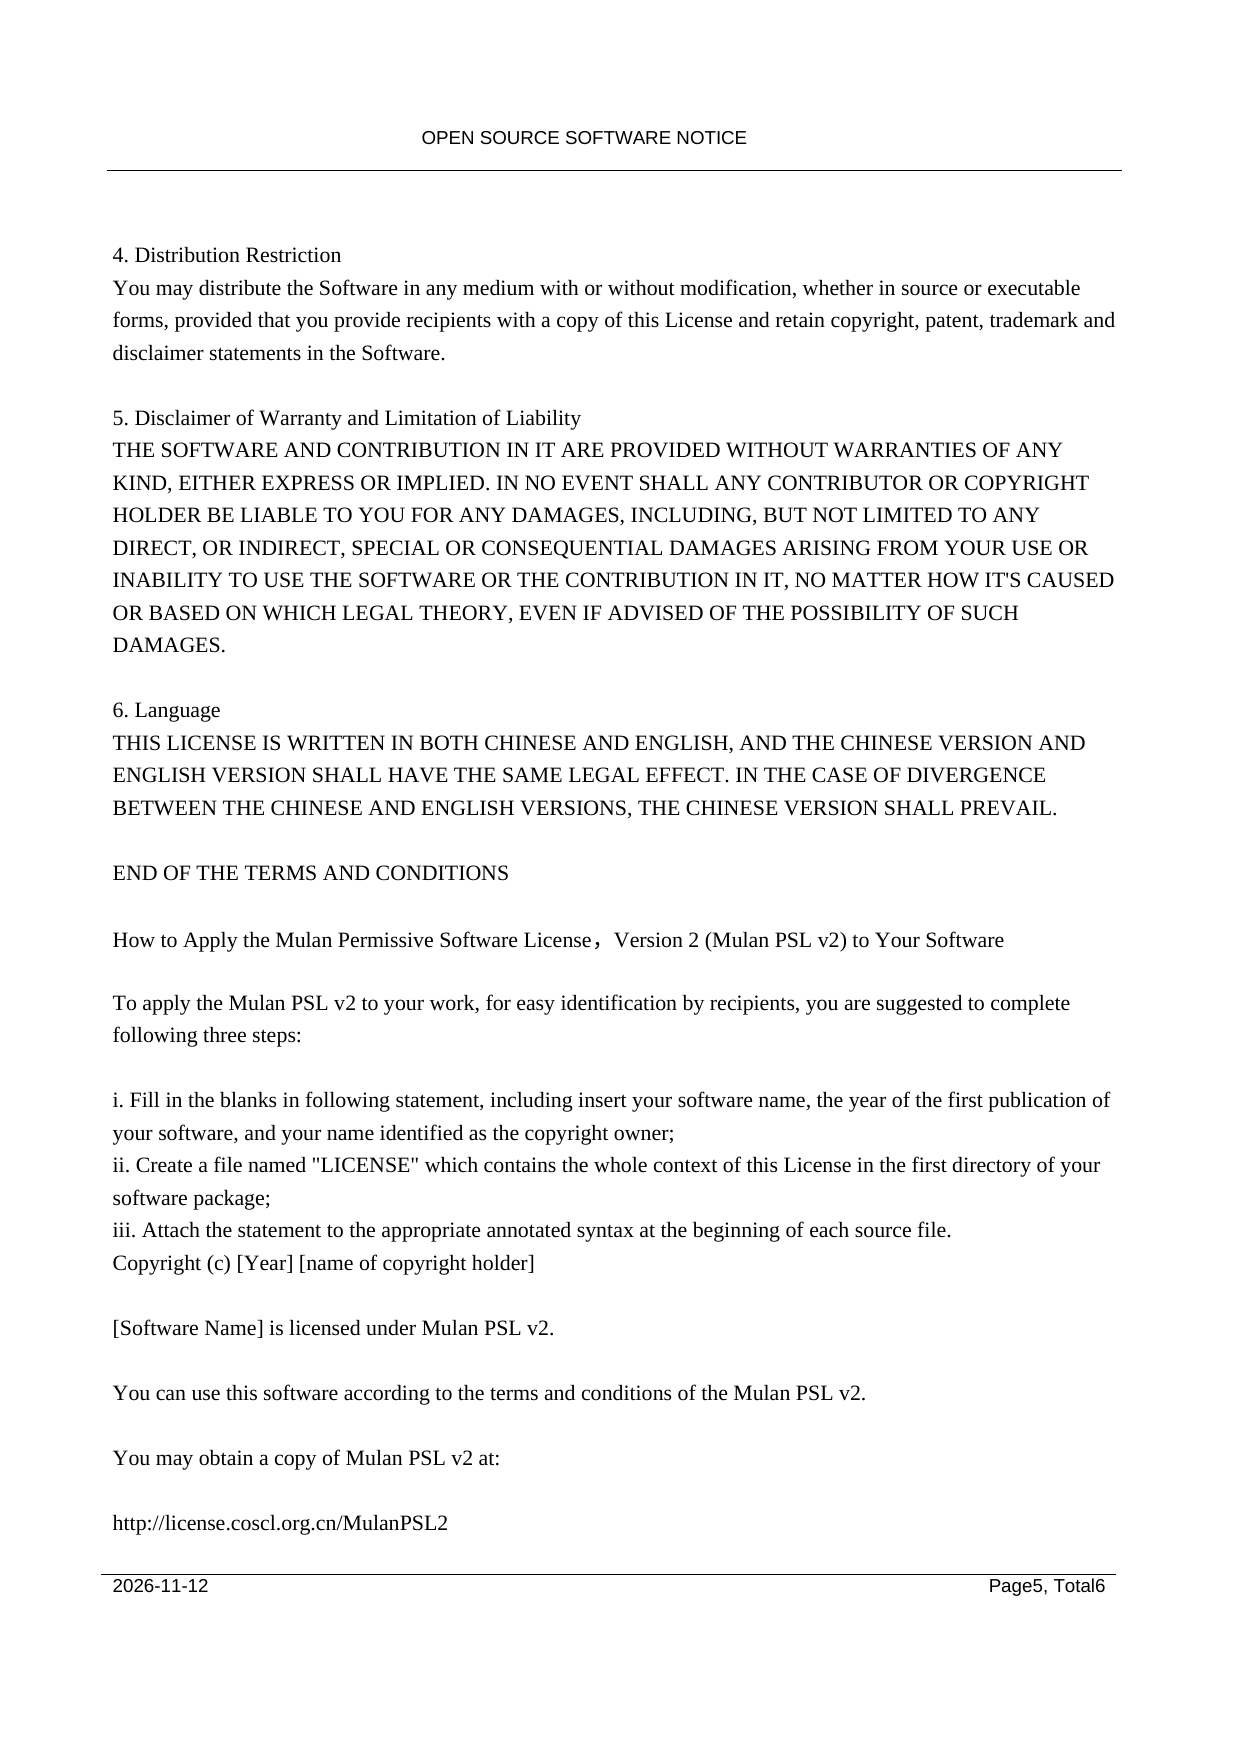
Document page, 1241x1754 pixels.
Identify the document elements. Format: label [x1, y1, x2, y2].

text [112, 206, 1128, 1539]
